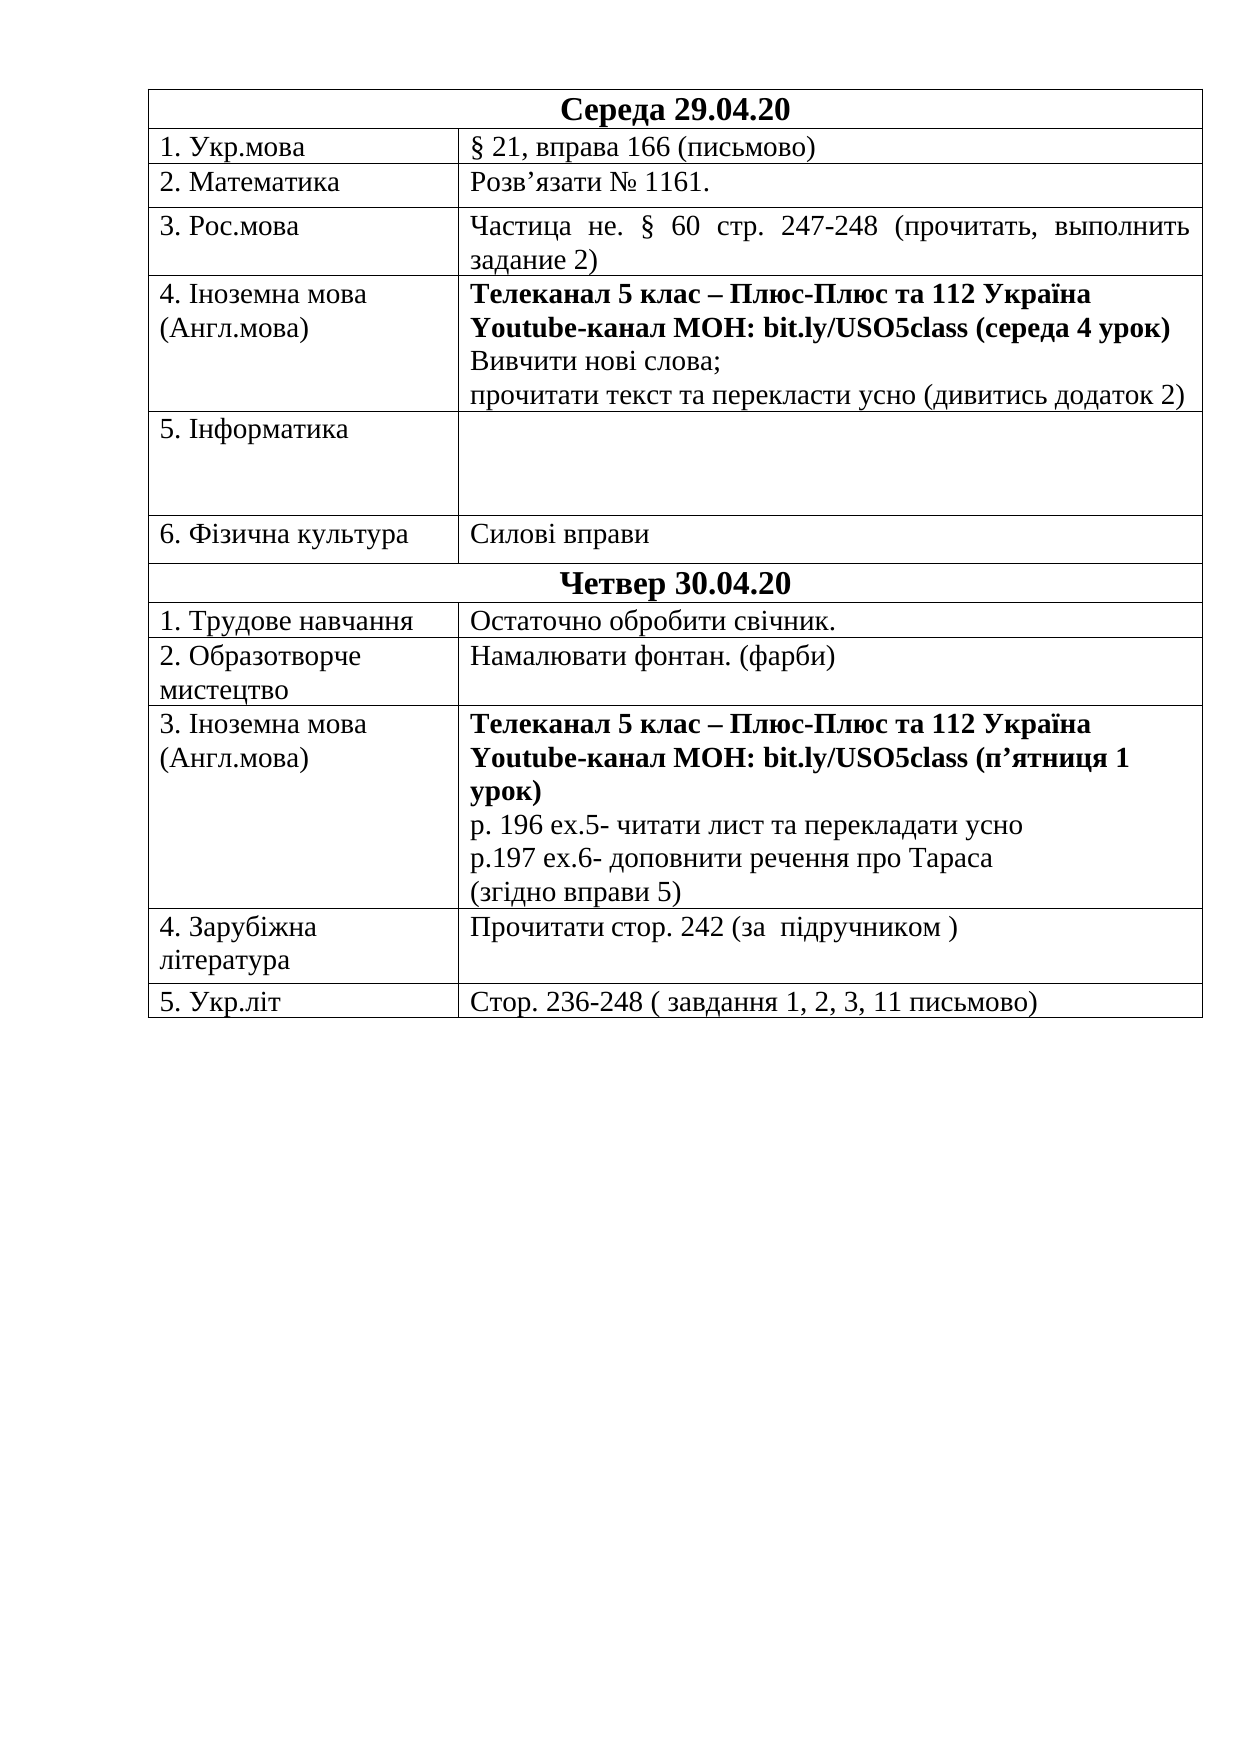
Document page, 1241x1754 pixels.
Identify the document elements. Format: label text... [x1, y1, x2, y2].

table_cell 2. Образотворче мистецтво [149, 638, 458, 705]
table_cell Прочитати стор. 242 (за підручником ) [459, 909, 1202, 983]
table_cell 3. Іноземна мова (Англ.мова) [149, 706, 458, 908]
table_cell 6. Фізична культура [149, 516, 458, 563]
table_cell Остаточно обробити свічник. [459, 603, 1202, 637]
table_cell Телеканал 5 клас – Плюс-Плюс та 112 Україна Youtube-канал МОН: bit.ly/USO5class (п’ятниця 1 урок) p. 196 ex.5- читати лист та перекладати усно p.197 ex.6- доповнити речення про Тараса (згідно вправи 5) [459, 706, 1202, 908]
table_cell Розв’язати № 1161. [459, 164, 1202, 207]
table_cell 5. Інформатика [149, 412, 458, 515]
table_cell Намалювати фонтан. (фарби) [459, 638, 1202, 705]
table_cell 4. Іноземна мова (Англ.мова) [149, 276, 458, 411]
table_cell Середа 29.04.20 [149, 90, 1202, 128]
table_cell Четвер 30.04.20 [149, 564, 1202, 602]
table_cell Стор. 236-248 ( завдання 1, 2, 3, 11 письмово) [459, 984, 1202, 1017]
table_cell Силові вправи [459, 516, 1202, 563]
table_cell § 21, вправа 166 (письмово) [459, 129, 1202, 163]
table_cell 1. Укр.мова [149, 129, 458, 163]
table_cell [459, 412, 1202, 515]
table_cell 5. Укр.літ [149, 984, 458, 1017]
table_cell Телеканал 5 клас – Плюс-Плюс та 112 Україна Youtube-канал МОН: bit.ly/USO5class (середа 4 урок) Вивчити нові слова; прочитати текст та перекласти усно (дивитись додаток 2) [459, 276, 1202, 411]
table_cell 3. Рос.мова [149, 208, 458, 275]
table_cell Частица не. § 60 стр. 247-248 (прочитать, выполнить задание 2) [459, 208, 1202, 275]
table_cell 2. Математика [149, 164, 458, 207]
table_cell 4. Зарубіжна література [149, 909, 458, 983]
table_cell 1. Трудове навчання [149, 603, 458, 637]
